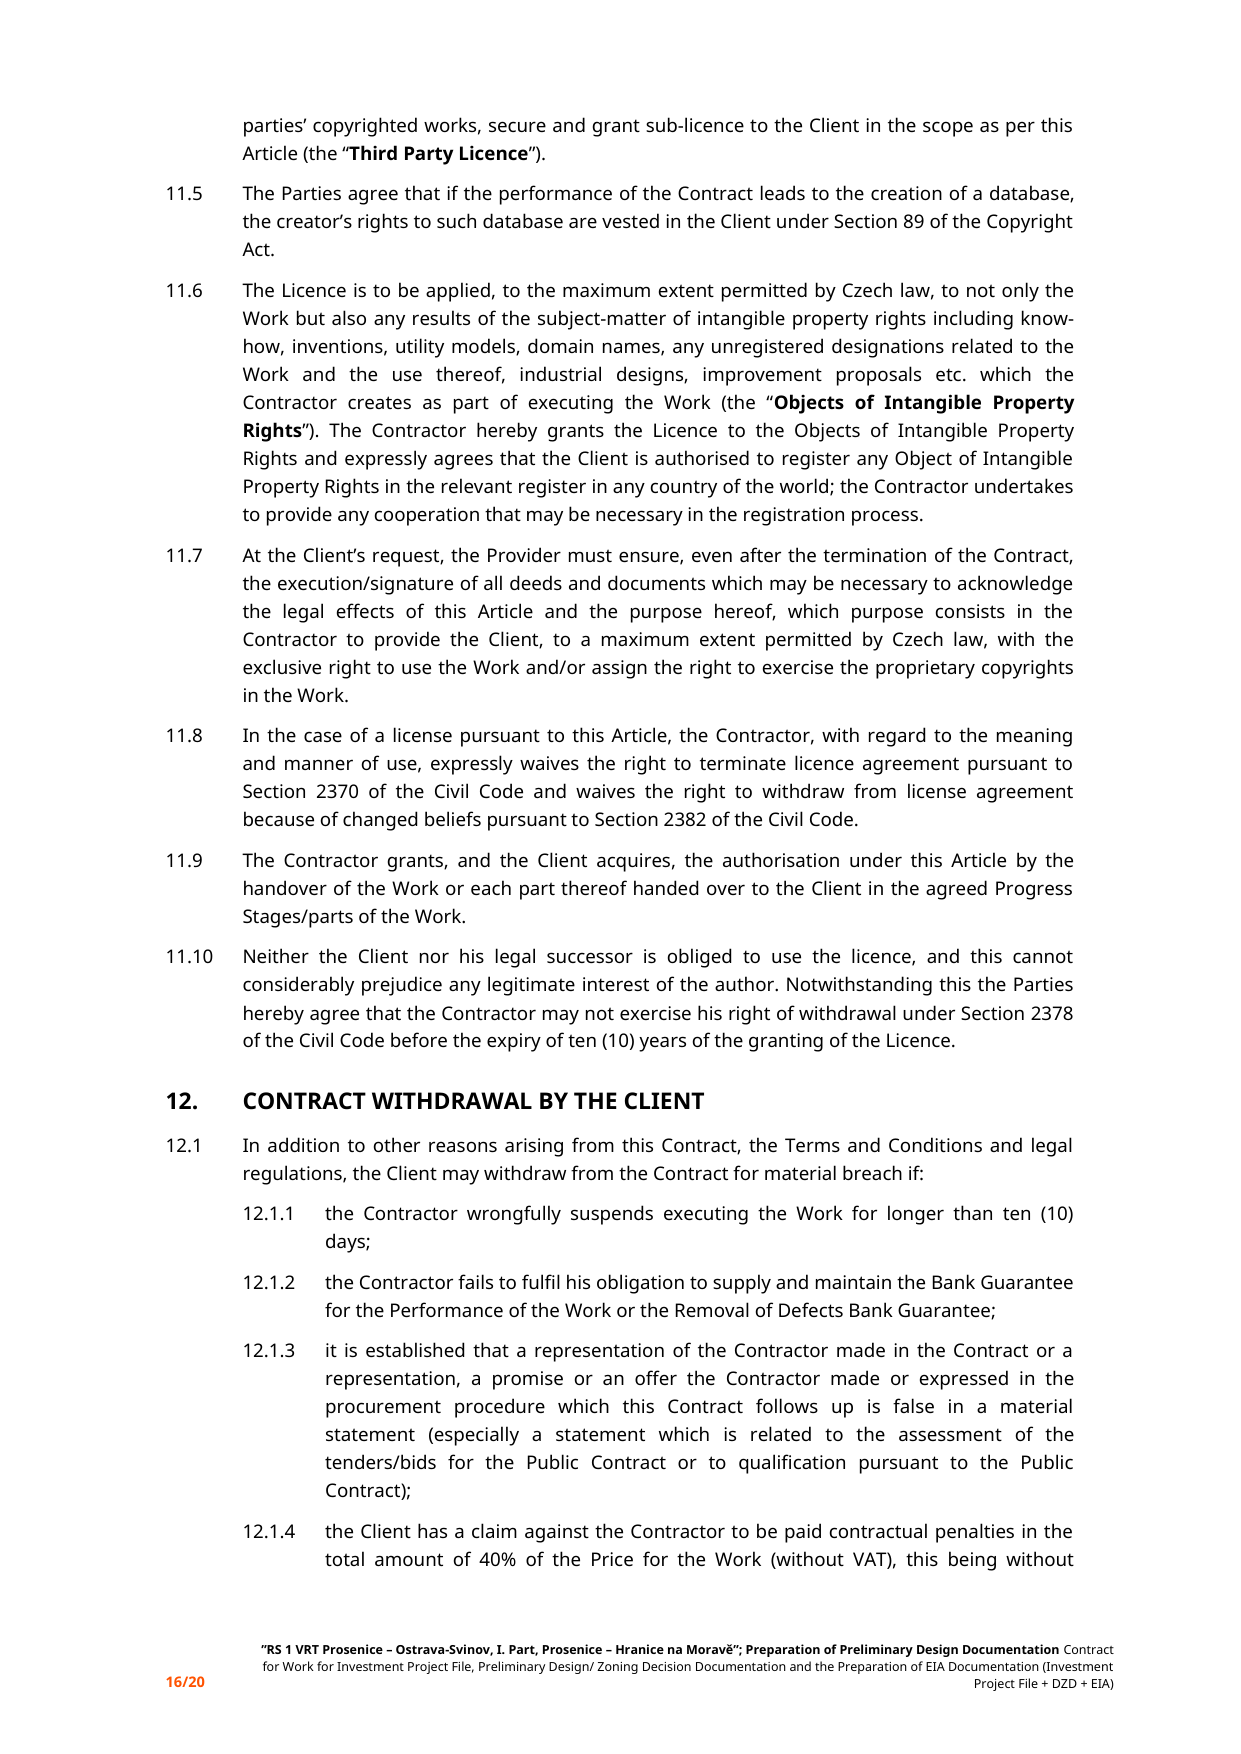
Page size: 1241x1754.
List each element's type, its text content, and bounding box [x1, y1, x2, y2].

text it is established that a representation of the Contractor made in the Contract or a representation, a promise or an offer the Contractor made or expressed in the procurement procedure which this Contract follows up is false in a material statement (especially a statement which is related to the assessment of the tenders/bids for the Public Contract or to qualification pursuant to the Public Contract); [242, 1337, 1075, 1503]
text In the case of a license pursuant to this Article, the Contractor, with regard to the meaning and manner of use, expressly waives the right to terminate licence agreement pursuant to Section 2370 of the Civil Code and waives the right to withdraw from license agreement because of changed beliefs pursuant to Section 2382 of the Civil Code. [165, 723, 1075, 832]
text Contract Withdrawal by the Client [165, 1085, 1075, 1116]
text At the Client’s request, the Provider must ensure, even after the termination of the Contract, the execution/signature of all deeds and documents which may be necessary to acknowledge the legal effects of this Article and the purpose hereof, which purpose consists in the Contractor to provide the Client, to a maximum extent permitted by Czech law, with the exclusive right to use the Work and/or assign the right to exercise the proprietary copyrights in the Work. [165, 542, 1075, 708]
text the Contractor fails to fulfil his obligation to supply and maintain the Bank Guarantee for the Performance of the Work or the Removal of Defects Bank Guarantee; [242, 1269, 1075, 1322]
text Neither the Client nor his legal successor is obliged to use the licence, and this cannot considerably prejudice any legitimate interest of the author. Notwithstanding this the Parties hereby agree that the Contractor may not exercise his right of withdrawal under Section 2378 of the Civil Code before the expiry of ten (10) years of the granting of the Licence. [165, 944, 1075, 1053]
text The Parties agree that if the performance of the Contract leads to the creation of a database, the creator’s rights to such database are vested in the Client under Section 89 of the Copyright Act. [165, 181, 1075, 262]
text The Contractor grants, and the Client acquires, the authorisation under this Article by the handover of the Work or each part thereof handed over to the Client in the agreed Progress Stages/parts of the Work. [165, 847, 1075, 929]
text The Licence is to be applied, to the maximum extent permitted by Czech law, to not only the Work but also any results of the subject-matter of intangible property rights including know-how, inventions, utility models, domain names, any unregistered designations related to the Work and the use thereof, industrial designs, improvement proposals etc. which the Contractor creates as part of executing the Work (the “Objects of Intangible Property Rights”). The Contractor hereby grants the Licence to the Objects of Intangible Property Rights and expressly agrees that the Client is authorised to register any Object of Intangible Property Rights in the relevant register in any country of the world; the Contractor undertakes to provide any cooperation that may be necessary in the registration process. [165, 277, 1075, 527]
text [165, 112, 1075, 166]
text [242, 1518, 1075, 1572]
text In addition to other reasons arising from this Contract, the Terms and Conditions and legal regulations, the Client may withdraw from the Contract for material breach if: [165, 1132, 1075, 1185]
text the Contractor wrongfully suspends executing the Work for longer than ten (10) days; [242, 1200, 1075, 1254]
